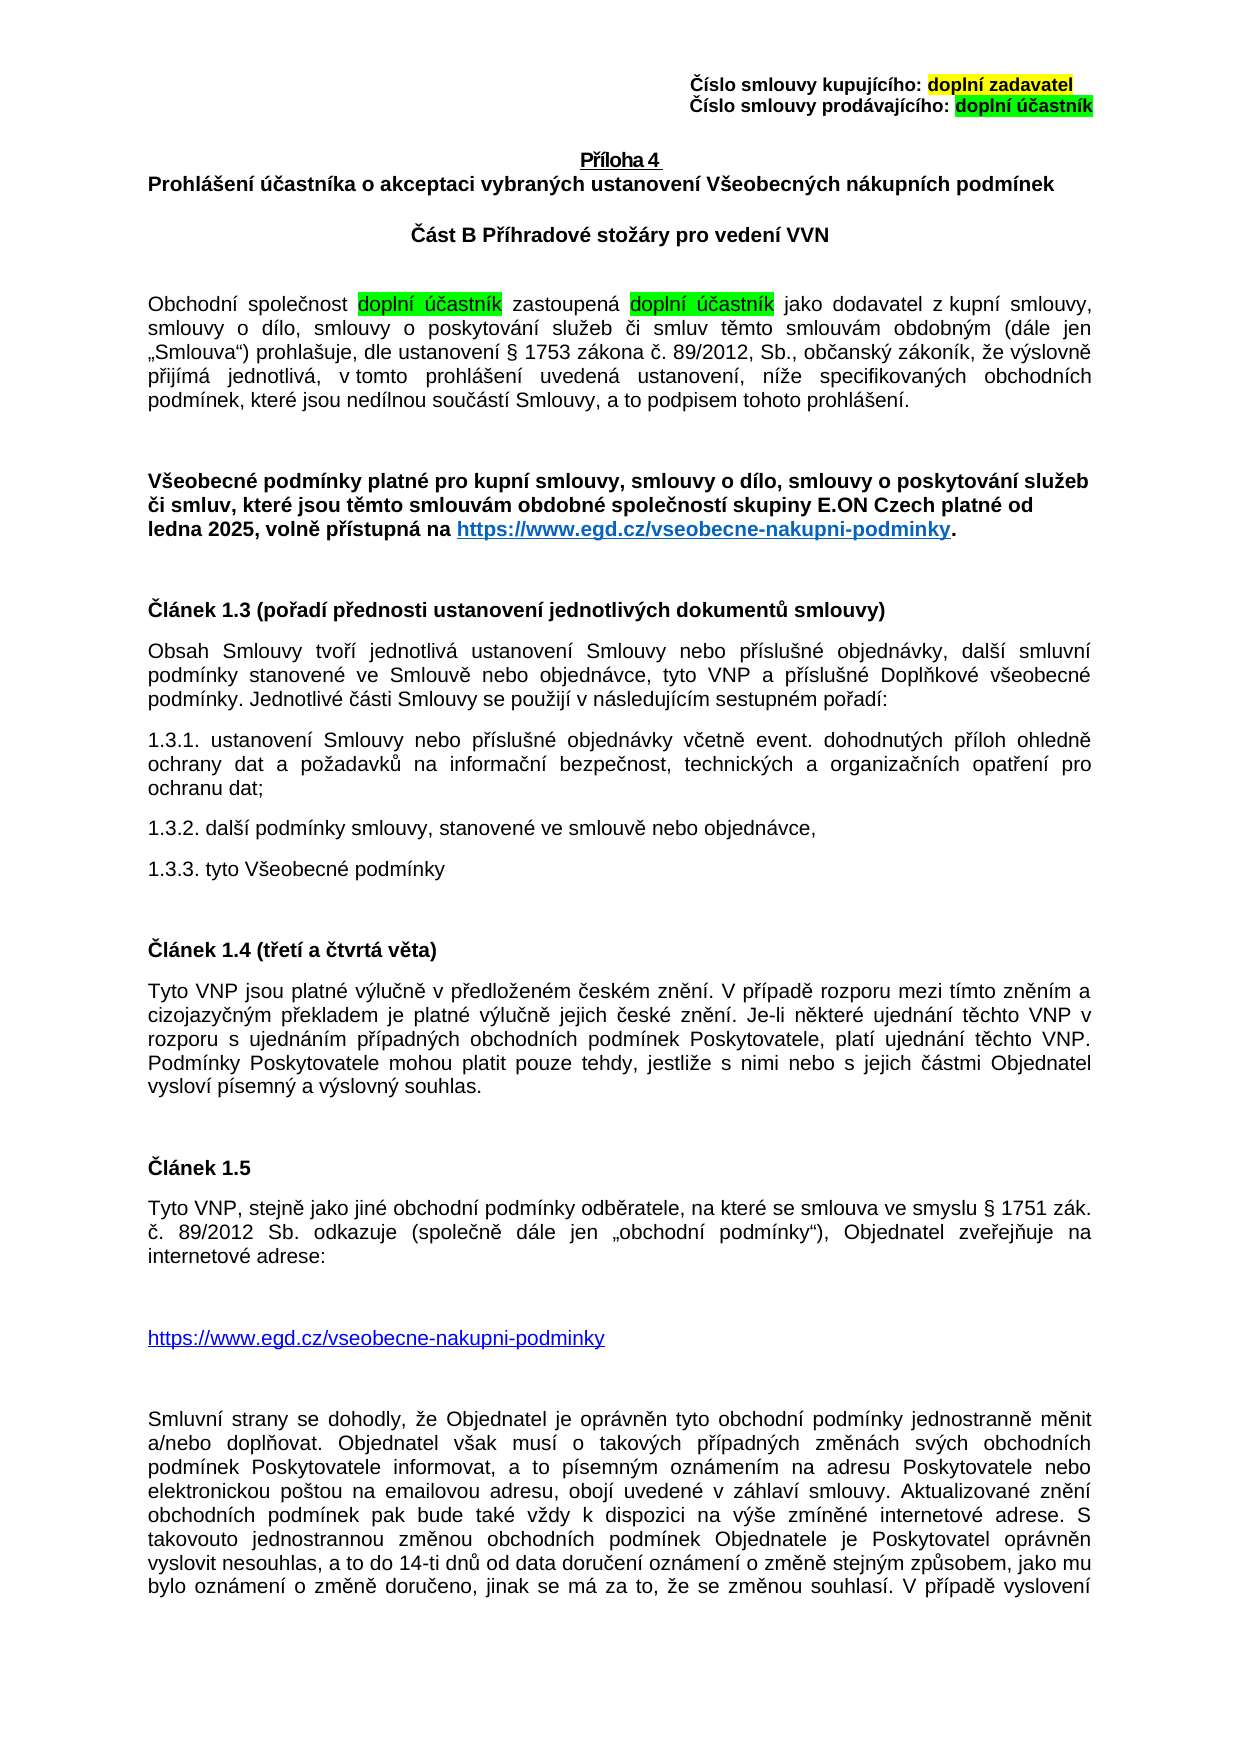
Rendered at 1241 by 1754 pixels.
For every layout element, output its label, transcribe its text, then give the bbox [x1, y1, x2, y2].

text Obchodní společnost doplní účastník zastoupená doplní účastník jako dodavatel z kupní smlouvy, smlouvy o dílo, smlouvy o poskytování služeb či smluv těmto smlouvám obdobným (dále jen „Smlouva“) prohlašuje, dle ustanovení § 1753 zákona č. 89/2012, Sb., občanský zákoník, že výslovně přijímá jednotlivá, v tomto prohlášení uvedená ustanovení, níže specifikovaných obchodních podmínek, které jsou nedílnou součástí Smlouvy, a to podpisem tohoto prohlášení. [148, 292, 1093, 412]
text Tyto VNP, stejně jako jiné obchodní podmínky odběratele, na které se smlouva ve smyslu § 1751 zák. č. 89/2012 Sb. odkazuje (společně dále jen „obchodní podmínky“), Objednatel zveřejňuje na internetové adrese: [148, 1196, 1093, 1268]
text 1.3.2. další podmínky smlouvy, stanovené ve smlouvě nebo objednávce, [148, 816, 1093, 840]
text Tyto VNP jsou platné výlučně v předloženém českém znění. V případě rozporu mezi tímto zněním a cizojazyčným překladem je platné výlučně jejich české znění. Je-li některé ujednání těchto VNP v rozporu s ujednáním případných obchodních podmínek Poskytovatele, platí ujednání těchto VNP. Podmínky Poskytovatele mohou platit pouze tehdy, jestliže s nimi nebo s jejich částmi Objednatel vysloví písemný a výslovný souhlas. [148, 978, 1093, 1098]
text Článek 1.3 (pořadí přednosti ustanovení jednotlivých dokumentů smlouvy) [148, 598, 1093, 622]
text Všeobecné podmínky platné pro kupní smlouvy, smlouvy o dílo, smlouvy o poskytování služeb či smluv, které jsou těmto smlouvám obdobné společností skupiny E.ON Czech platné od ledna 2025, volně přístupná na https://www.egd.cz/vseobecne-nakupni-podminky. [148, 469, 1093, 541]
text 1.3.1. ustanovení Smlouvy nebo příslušné objednávky včetně event. dohodnutých příloh ohledně ochrany dat a požadavků na informační bezpečnost, technických a organizačních opatření pro ochranu dat; [148, 727, 1093, 799]
text Prohlášení účastníka o akceptaci vybraných ustanovení Všeobecných nákupních podmínek [148, 172, 1093, 196]
text Obsah Smlouvy tvoří jednotlivá ustanovení Smlouvy nebo příslušné objednávky, další smluvní podmínky stanovené ve Smlouvě nebo objednávce, tyto VNP a příslušné Doplňkové všeobecné podmínky. Jednotlivé části Smlouvy se použijí v následujícím sestupném pořadí: [148, 639, 1093, 711]
text 1.3.3. tyto Všeobecné podmínky [148, 857, 1093, 881]
text Článek 1.4 (třetí a čtvrtá věta) [148, 938, 1093, 962]
text Část B Příhradové stožáry pro vedení VVN [148, 223, 1093, 247]
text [148, 1407, 1093, 1598]
title Příloha 4 [148, 148, 1093, 172]
text Článek 1.5 [148, 1156, 1093, 1179]
text https://www.egd.cz/vseobecne-nakupni-podminky [148, 1325, 1093, 1349]
